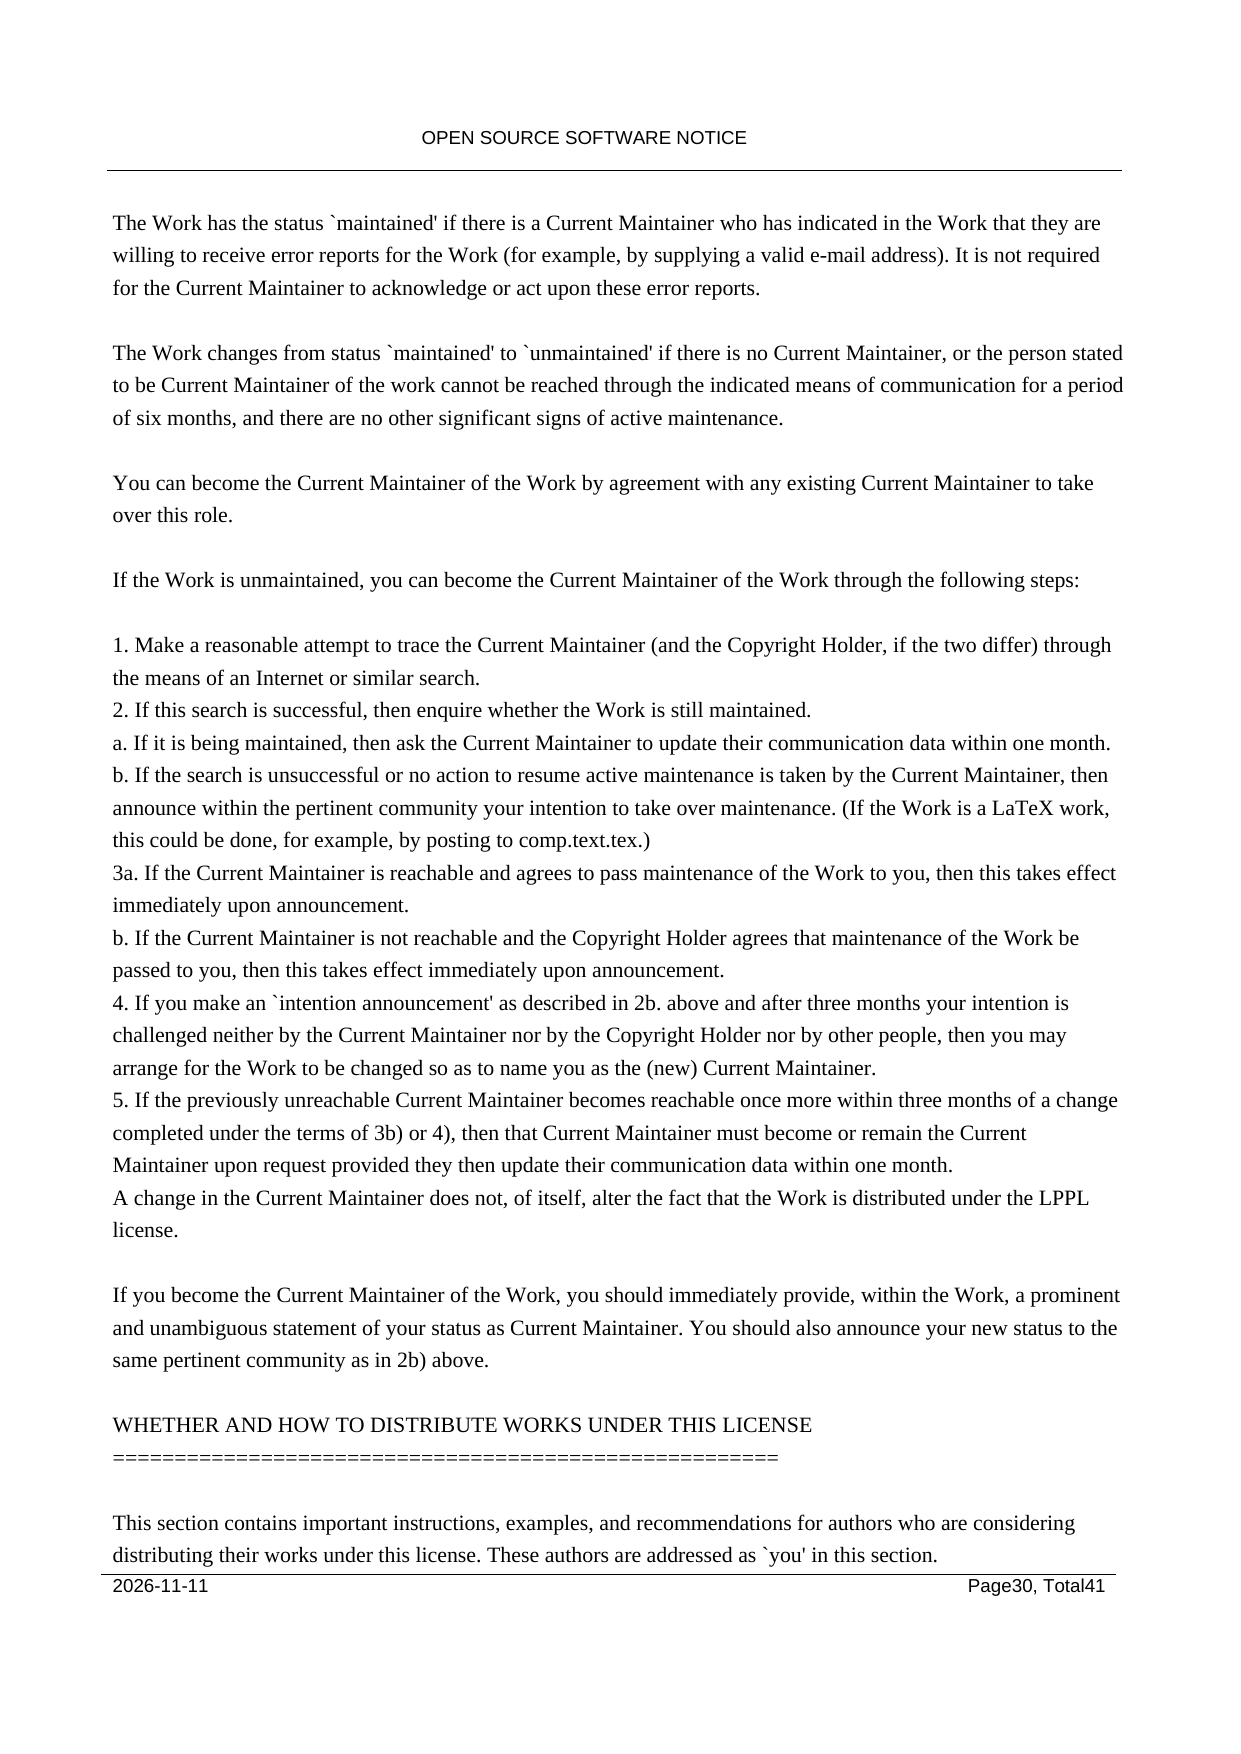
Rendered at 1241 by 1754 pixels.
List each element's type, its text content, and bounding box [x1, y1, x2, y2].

text The Work has the status `maintained' if there is a Current Maintainer who has indicated in the Work that they are willing to receive error reports for the Work (for example, by supplying a valid e-mail address). It is not required for the Current Maintainer to acknowledge or act upon these error reports. [112, 206, 1128, 304]
text ====================================================== [112, 1441, 1128, 1474]
text The Work changes from status `maintained' to `unmaintained' if there is no Current Maintainer, or the person stated to be Current Maintainer of the work cannot be reached through the indicated means of communication for a period of six months, and there are no other significant signs of active maintenance. [112, 336, 1128, 434]
text 5. If the previously unreachable Current Maintainer becomes reachable once more within three months of a change completed under the terms of 3b) or 4), then that Current Maintainer must become or remain the Current Maintainer upon request provided they then update their communication data within one month. [112, 1084, 1128, 1181]
text b. If the search is unsuccessful or no action to resume active maintenance is taken by the Current Maintainer, then announce within the pertinent community your intention to take over maintenance. (If the Work is a LaTeX work, this could be done, for example, by posting to comp.text.tex.) [112, 759, 1128, 856]
text If the Work is unmaintained, you can become the Current Maintainer of the Work through the following steps: [112, 564, 1128, 596]
text 3a. If the Current Maintainer is reachable and agrees to pass maintenance of the Work to you, then this takes effect immediately upon announcement. [112, 856, 1128, 921]
text You can become the Current Maintainer of the Work by agreement with any existing Current Maintainer to take over this role. [112, 466, 1128, 531]
text A change in the Current Maintainer does not, of itself, alter the fact that the Work is distributed under the LPPL license. [112, 1181, 1128, 1246]
text 1. Make a reasonable attempt to trace the Current Maintainer (and the Copyright Holder, if the two differ) through the means of an Internet or similar search. [112, 629, 1128, 694]
text 2. If this search is successful, then enquire whether the Work is still maintained. [112, 694, 1128, 726]
text WHETHER AND HOW TO DISTRIBUTE WORKS UNDER THIS LICENSE [112, 1409, 1128, 1441]
text 4. If you make an `intention announcement' as described in 2b. above and after three months your intention is challenged neither by the Current Maintainer nor by the Copyright Holder nor by other people, then you may arrange for the Work to be changed so as to name you as the (new) Current Maintainer. [112, 986, 1128, 1084]
text b. If the Current Maintainer is not reachable and the Copyright Holder agrees that maintenance of the Work be passed to you, then this takes effect immediately upon announcement. [112, 921, 1128, 986]
text a. If it is being maintained, then ask the Current Maintainer to update their communication data within one month. [112, 726, 1128, 759]
text This section contains important instructions, examples, and recommendations for authors who are considering distributing their works under this license. These authors are addressed as `you' in this section. [112, 1506, 1128, 1571]
text If you become the Current Maintainer of the Work, you should immediately provide, within the Work, a prominent and unambiguous statement of your status as Current Maintainer. You should also announce your new status to the same pertinent community as in 2b) above. [112, 1279, 1128, 1376]
